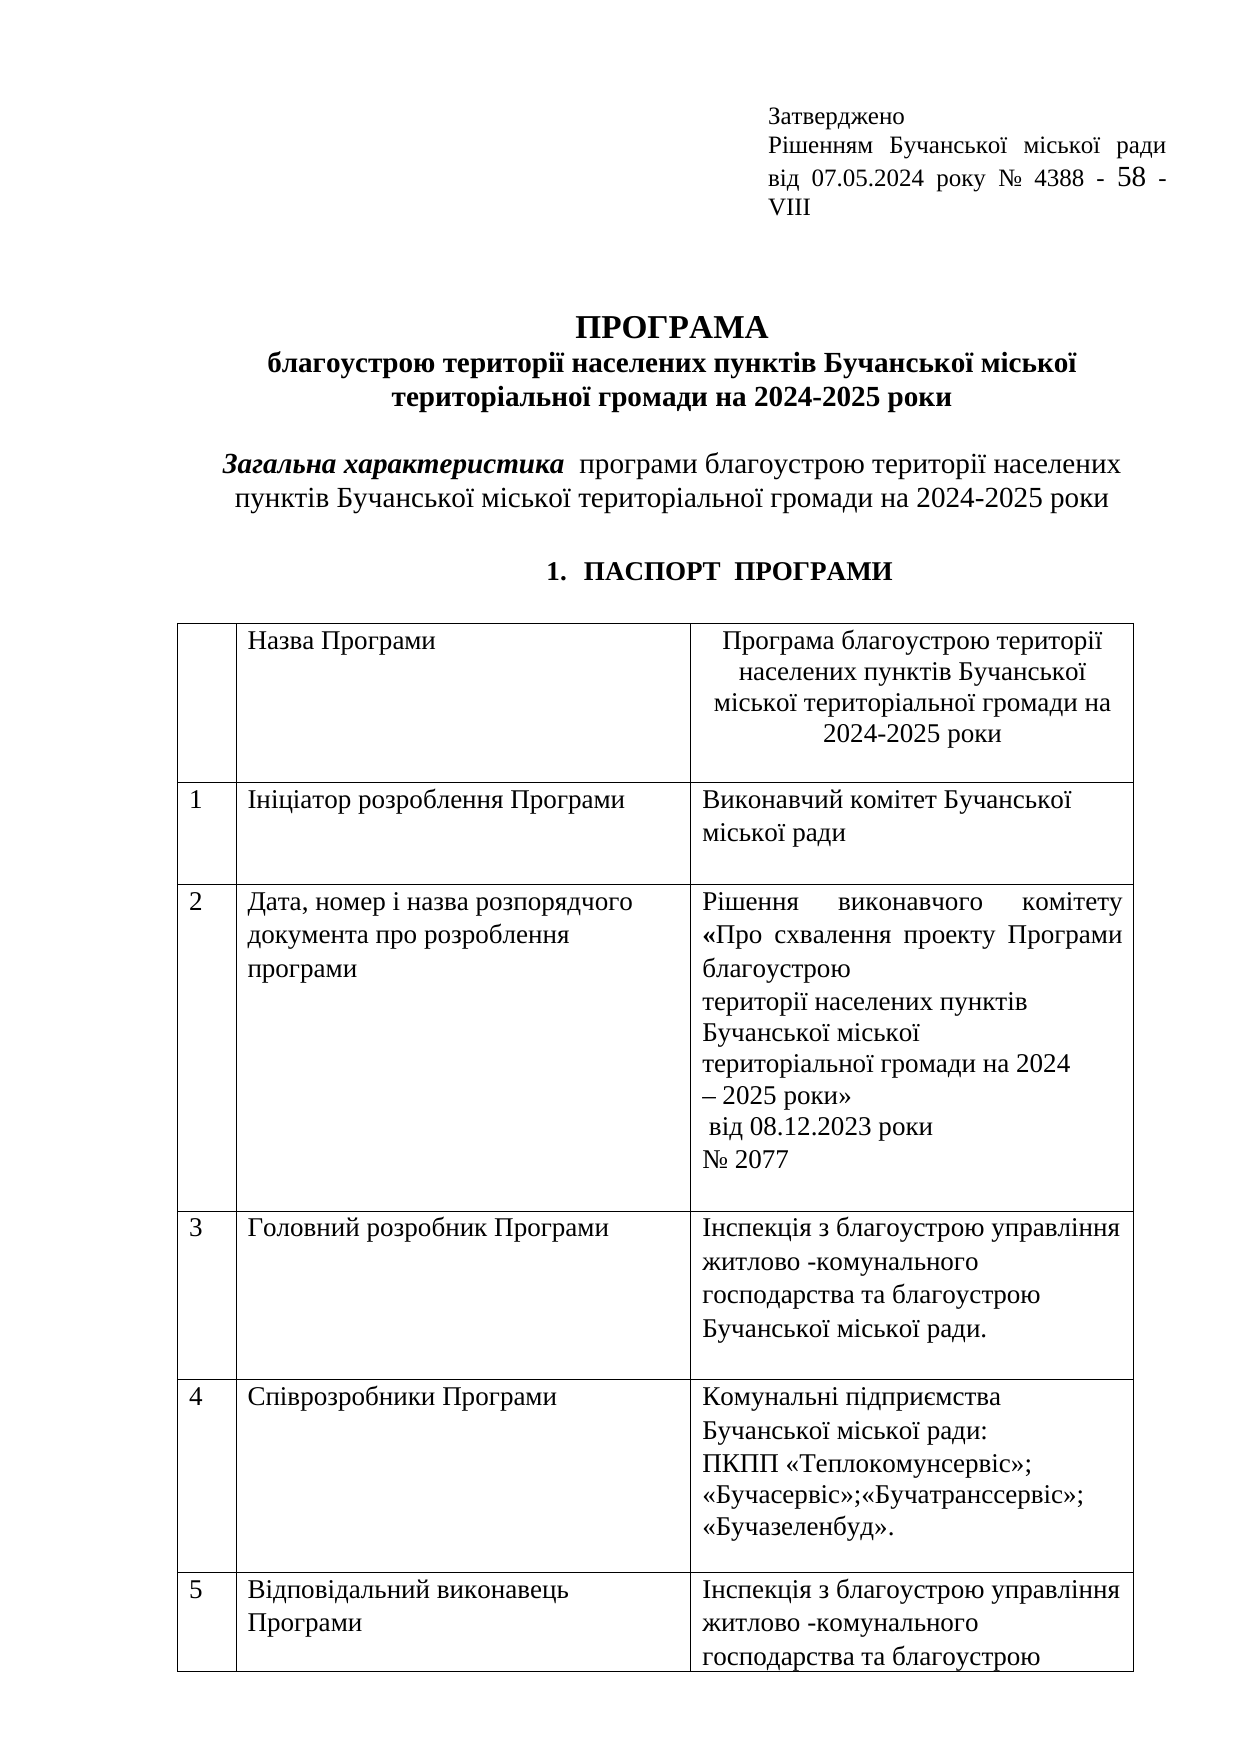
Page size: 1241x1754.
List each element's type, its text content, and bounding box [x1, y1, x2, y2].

table_cell Співрозробники Програми [237, 1380, 690, 1572]
table_cell 1 [178, 783, 236, 884]
table_cell Ініціатор розроблення Програми [237, 783, 690, 884]
subtitle ПРОГРАМА [177, 307, 1167, 346]
table_cell Головний розробник Програми [237, 1212, 690, 1379]
text Затверджено [768, 101, 1167, 130]
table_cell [691, 1573, 1133, 1671]
table_cell 3 [178, 1212, 236, 1379]
table_header Програма благоустрою території населених пунктів Бучанської міської територіальної громади на 2024-2025 роки [691, 624, 1133, 782]
table_cell 4 [178, 1380, 236, 1572]
table_header [178, 624, 236, 782]
text благоустрою території населених пунктів Бучанської міської територіальної громади на 2024-2025 роки [177, 346, 1167, 413]
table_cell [237, 1573, 690, 1671]
table_cell Виконавчий комітет Бучанської міської ради [691, 783, 1133, 884]
table_cell Інспекція з благоустрою управління житлово -комунального господарства та благоустрою Бучанської міської ради. [691, 1212, 1133, 1379]
table_cell Комунальні підприємства Бучанської міської ради: ПКПП «Теплокомунсервіс»; «Бучасервіс»;«Бучатранссервіс»; «Бучазеленбуд». [691, 1380, 1133, 1572]
table_cell 2 [178, 885, 236, 1211]
table_cell 5 [178, 1573, 236, 1671]
table_cell Дата, номер і назва розпорядчого документа про розроблення програми [237, 885, 690, 1211]
text Загальна характеристика програми благоустрою території населених пунктів Бучанської міської територіальної громади на 2024-2025 роки [177, 446, 1167, 513]
table_header Назва Програми [237, 624, 690, 782]
text Рішенням Бучанської міської ради від 07.05.2024 року № 4388 - 58 - VIІІ [768, 130, 1167, 221]
table_cell Рішення виконавчого комітету «Про схвалення проекту Програми благоустрою території населених пунктів Бучанської міської територіальної громади на 2024 – 2025 роки» від 08.12.2023 роки № 2077 [691, 885, 1133, 1211]
table_header ПАСПОРТ ПРОГРАМИ [187, 545, 1163, 587]
